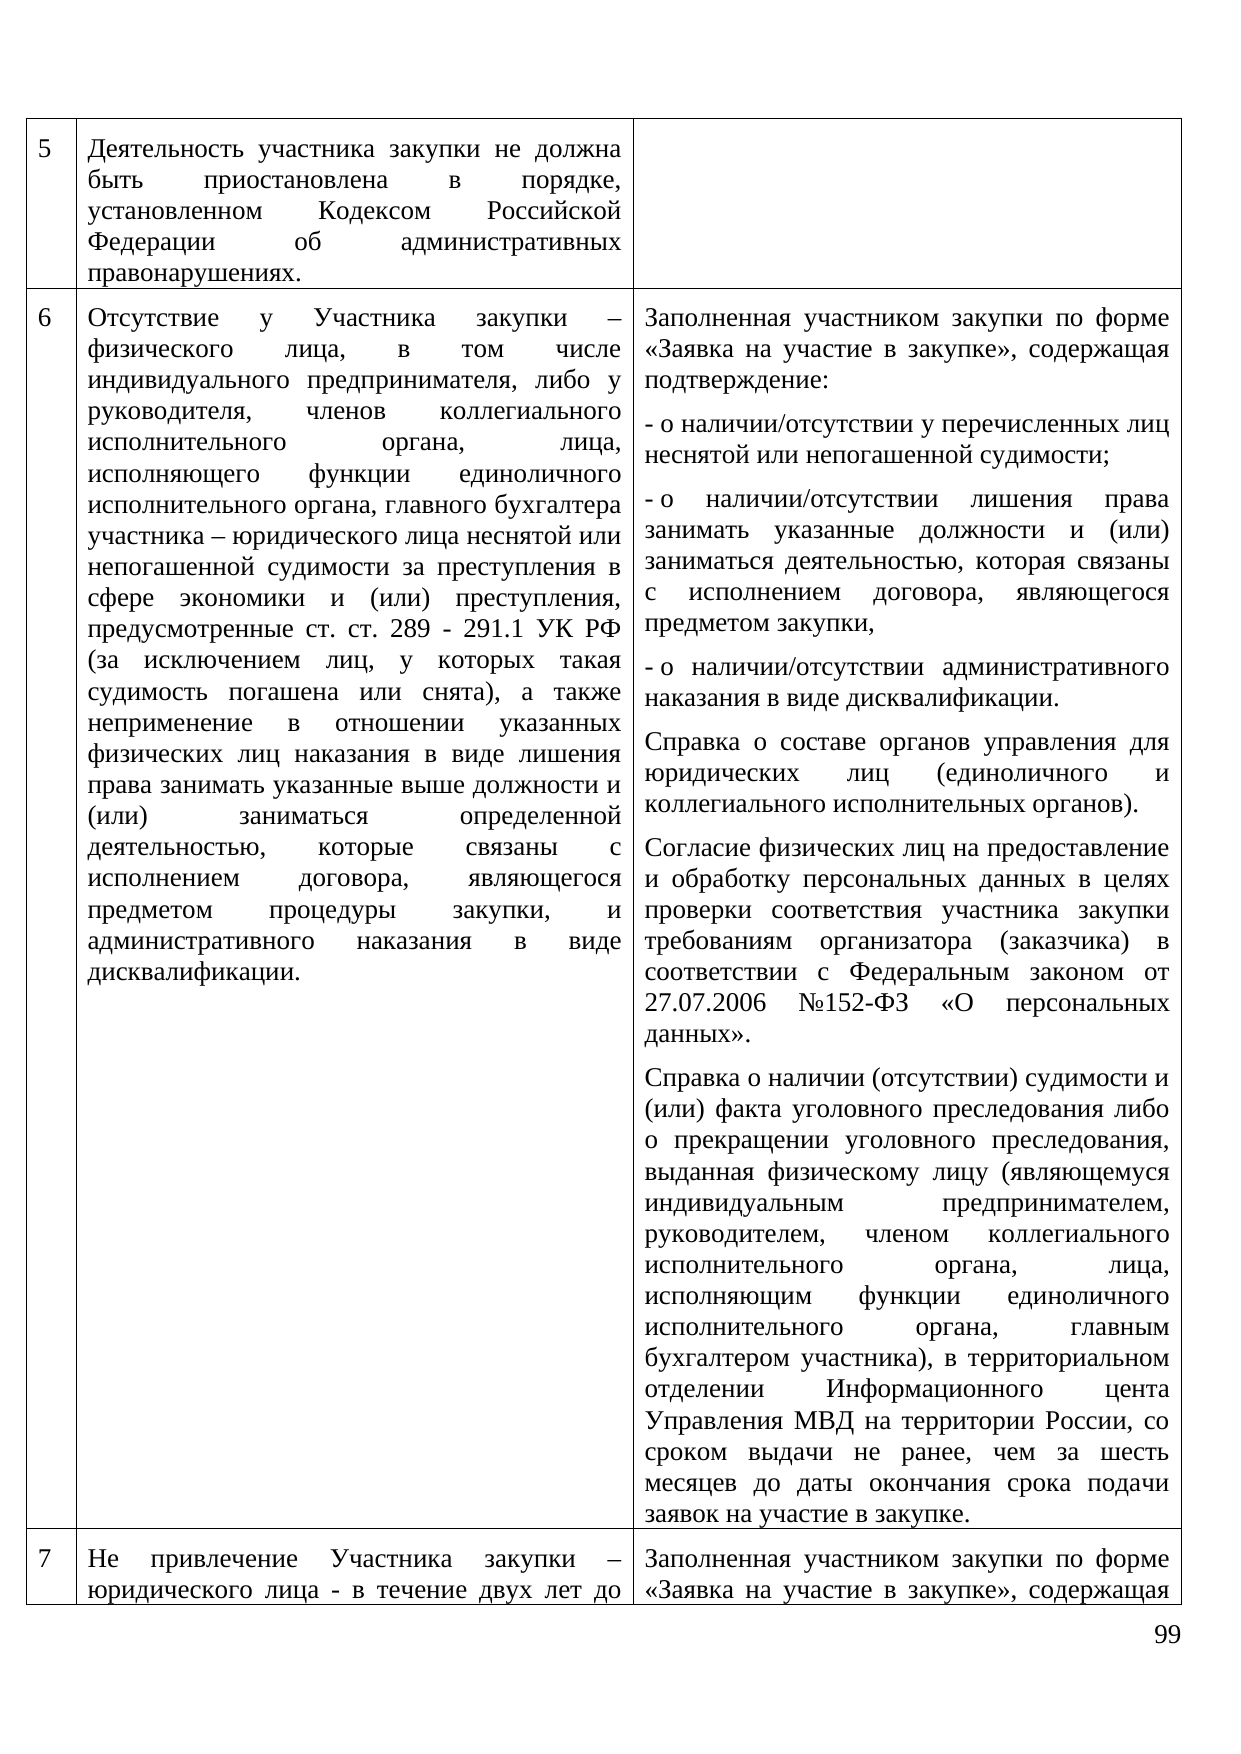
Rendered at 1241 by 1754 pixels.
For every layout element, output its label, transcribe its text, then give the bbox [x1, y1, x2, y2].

table_cell 7 [27, 1529, 76, 1604]
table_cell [634, 1529, 1181, 1604]
table_cell Отсутствие у Участника закупки – физического лица, в том числе индивидуального предпринимателя, либо у руководителя, членов коллегиального исполнительного органа, лица, исполняющего функции единоличного исполнительного органа, главного бухгалтера участника – юридического лица неснятой или непогашенной судимости за преступления в сфере экономики и (или) преступления, предусмотренные ст. ст. 289 - 291.1 УК РФ (за исключением лиц, у которых такая судимость погашена или снята), а также неприменение в отношении указанных физических лиц наказания в виде лишения права занимать указанные выше должности и (или) заниматься определенной деятельностью, которые связаны с исполнением договора, являющегося предметом процедуры закупки, и административного наказания в виде дисквалификации. [77, 289, 633, 1528]
table_cell Заполненная участником закупки по форме «Заявка на участие в закупке», содержащая подтверждение: - о наличии/отсутствии у перечисленных лиц неснятой или непогашенной судимости; - о наличии/отсутствии лишения права занимать указанные должности и (или) заниматься деятельностью, которая связаны с исполнением договора, являющегося предметом закупки, - о наличии/отсутствии административного наказания в виде дисквалификации. Справка о составе органов управления для юридических лиц (единоличного и коллегиального исполнительных органов). Согласие физических лиц на предоставление и обработку персональных данных в целях проверки соответствия участника закупки требованиям организатора (заказчика) в соответствии с Федеральным законом от 27.07.2006 №152-ФЗ «О персональных данных». Справка о наличии (отсутствии) судимости и (или) факта уголовного преследования либо о прекращении уголовного преследования, выданная физическому лицу (являющемуся индивидуальным предпринимателем, руководителем, членом коллегиального исполнительного органа, лица, исполняющим функции единоличного исполнительного органа, главным бухгалтером участника), в территориальном отделении Информационного цента Управления МВД на территории России, со сроком выдачи не ранее, чем за шесть месяцев до даты окончания срока подачи заявок на участие в закупке. [634, 289, 1181, 1528]
table_cell 6 [27, 289, 76, 1528]
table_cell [77, 1529, 633, 1604]
table_cell 5 [27, 119, 76, 287]
table_cell [634, 119, 1181, 287]
table_cell Деятельность участника закупки не должна быть приостановлена в порядке, установленном Кодексом Российской Федерации об административных правонарушениях. [77, 119, 633, 287]
